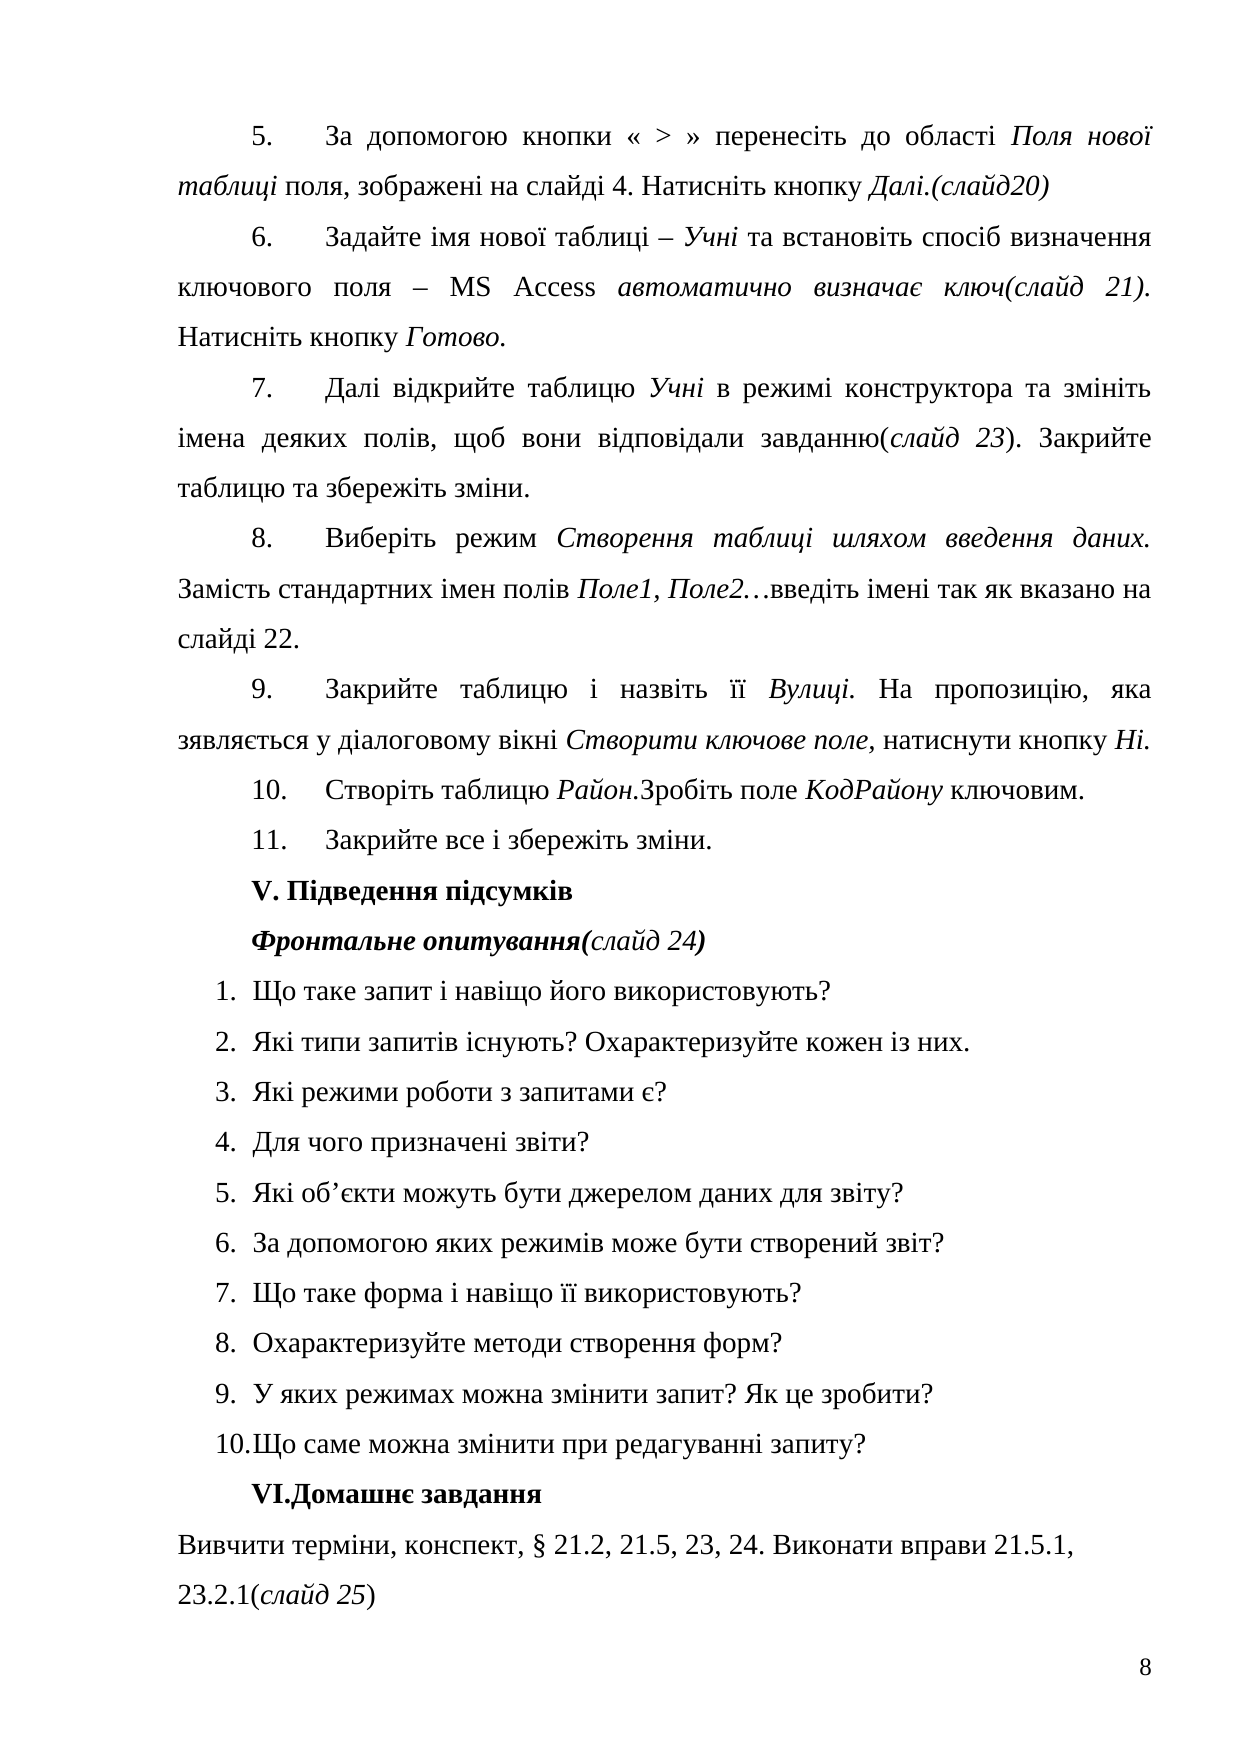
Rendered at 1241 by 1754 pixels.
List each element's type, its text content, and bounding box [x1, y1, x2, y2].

list Що таке запит і навіщо його використовують? [215, 973, 1152, 1007]
list Задайте імя нової таблиці – Учні та встановіть спосіб визначення ключового поля – MS Access автоматично визначає ключ(слайд 21). Натисніть кнопку Готово. [177, 219, 1152, 353]
list Які об’єкти можуть бути джерелом даних для звіту? [215, 1175, 1152, 1208]
text Вивчити терміни, конспект, § 21.2, 21.5, 23, 24. Виконати вправи 21.5.1, 23.2.1(слайд 25) [177, 1527, 1152, 1611]
list Що таке форма і навіщо її використовують? [215, 1275, 1152, 1309]
list Закрийте таблицю і назвіть її Вулиці. На пропозицію, яка зявляється у діалоговому вікні Створити ключове поле, натиснути кнопку Ні. [177, 672, 1152, 755]
list Для чого призначені звіти? [215, 1124, 1152, 1158]
list Далі відкрийте таблицю Учні в режимі конструктора та змініть імена деяких полів, щоб вони відповідали завданню(слайд 23). Закрийте таблицю та збережіть зміни. [177, 370, 1152, 504]
list Закрийте все і збережіть зміни. [177, 822, 1152, 856]
list У яких режимах можна змінити запит? Як це зробити? [215, 1376, 1152, 1409]
text VI.Домашнє завдання [177, 1477, 1152, 1510]
text V. Підведення підсумків [177, 873, 1152, 906]
list Охарактеризуйте методи створення форм? [215, 1326, 1152, 1359]
list За допомогою яких режимів може бути створений звіт? [215, 1225, 1152, 1258]
list Які типи запитів існують? Охарактеризуйте кожен із них. [215, 1024, 1152, 1057]
list Виберіть режим Створення таблиці шляхом введення даних. Замість стандартних імен полів Поле1, Поле2…введіть імені так як вказано на слайді 22. [177, 521, 1152, 655]
text Фронтальне опитування(слайд 24) [177, 923, 1152, 957]
list Які режими роботи з запитами є? [215, 1074, 1152, 1108]
list Створіть таблицю Район.Зробіть поле КодРайону ключовим. [177, 772, 1152, 806]
list За допомогою кнопки « > » перенесіть до області Поля нової таблиці поля, зображені на слайді 4. Натисніть кнопку Далі.(слайд20) [177, 118, 1152, 202]
list Що саме можна змінити при редагуванні запиту? [215, 1426, 1152, 1460]
